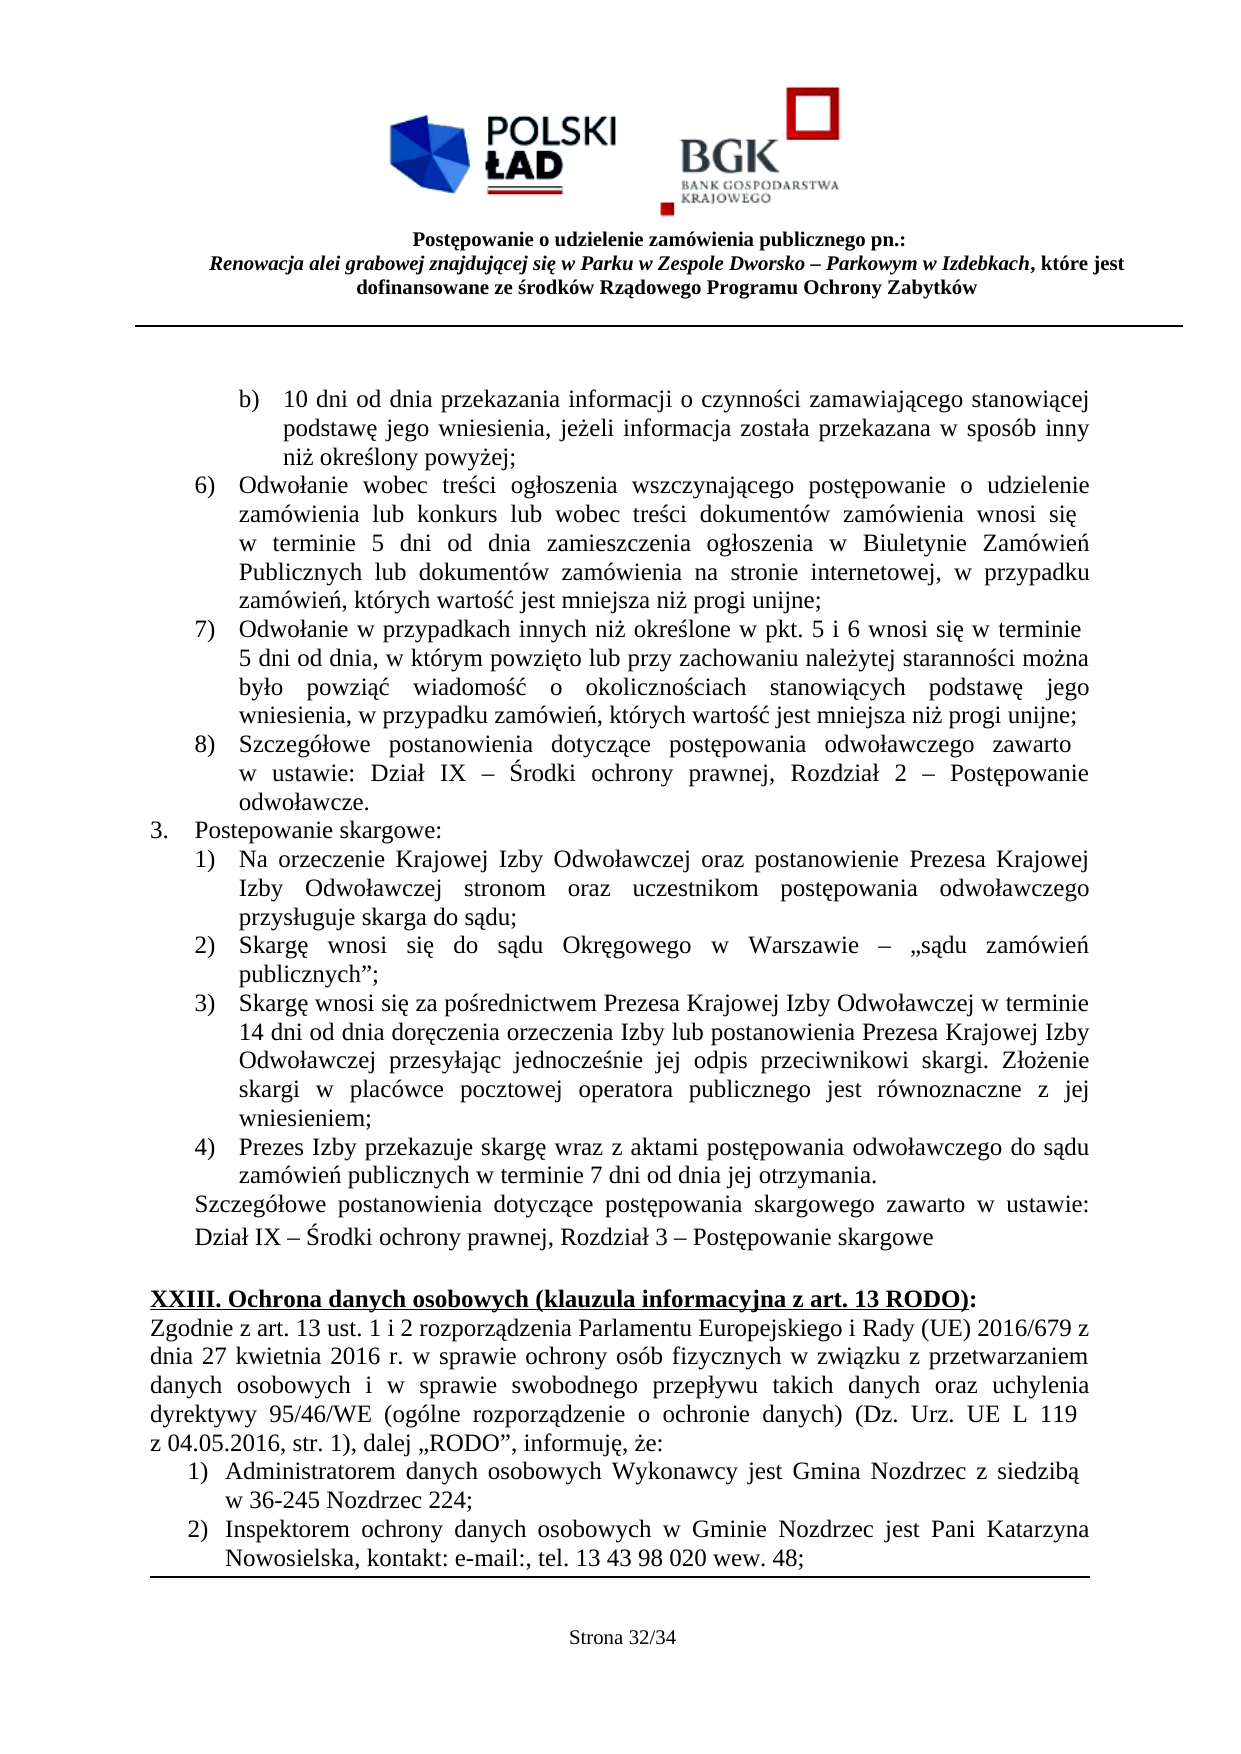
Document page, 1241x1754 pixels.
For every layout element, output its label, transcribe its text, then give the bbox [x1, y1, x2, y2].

list Skargę wnosi się do sądu Okręgowego w Warszawie – „sądu zamówień publicznych”; [194, 930, 1090, 988]
list Inspektorem ochrony danych osobowych w Gminie Nozdrzec jest Pani Katarzyna Nowosielska, kontakt: e-mail:, tel. 13 43 98 020 wew. 48; [187, 1514, 1090, 1571]
list Szczegółowe postanowienia dotyczące postępowania odwoławczego zawarto w ustawie: Dział IX – Środki ochrony prawnej, Rozdział 2 – Postępowanie odwoławcze. [194, 729, 1090, 815]
list Skargę wnosi się za pośrednictwem Prezesa Krajowej Izby Odwoławczej w terminie 14 dni od dnia doręczenia orzeczenia Izby lub postanowienia Prezesa Krajowej Izby Odwoławczej przesyłając jednocześnie jej odpis przeciwnikowi skargi. Złożenie skargi w placówce pocztowej operatora publicznego jest równoznaczne z jej wniesieniem; [194, 988, 1090, 1132]
text XXIII. Ochrona danych osobowych (klauzula informacyjna z art. 13 RODO): [150, 1284, 1090, 1313]
list 10 dni od dnia przekazania informacji o czynności zamawiającego stanowiącej podstawę jego wniesienia, jeżeli informacja została przekazana w sposób inny niż określony powyżej; [239, 384, 1090, 470]
list Odwołanie w przypadkach innych niż określone w pkt. 5 i 6 wnosi się w terminie 5 dni od dnia, w którym powzięto lub przy zachowaniu należytej staranności można było powziąć wiadomość o okolicznościach stanowiących podstawę jego wniesienia, w przypadku zamówień, których wartość jest mniejsza niż progi unijne; [194, 614, 1090, 729]
list Odwołanie wobec treści ogłoszenia wszczynającego postępowanie o udzielenie zamówienia lub konkurs lub wobec treści dokumentów zamówienia wnosi się w terminie 5 dni od dnia zamieszczenia ogłoszenia w Biuletynie Zamówień Publicznych lub dokumentów zamówienia na stronie internetowej, w przypadku zamówień, których wartość jest mniejsza niż progi unijne; [194, 470, 1090, 614]
text Szczegółowe postanowienia dotyczące postępowania skargowego zawarto w ustawie: Dział IX – Środki ochrony prawnej, Rozdział 3 – Postępowanie skargowe [194, 1189, 1090, 1251]
list Postepowanie skargowe: [150, 815, 1090, 844]
list Administratorem danych osobowych Wykonawcy jest Gmina Nozdrzec z siedzibą w 36-245 Nozdrzec 224; [187, 1456, 1090, 1514]
list Na orzeczenie Krajowej Izby Odwoławczej oraz postanowienie Prezesa Krajowej Izby Odwoławczej stronom oraz uczestnikom postępowania odwoławczego przysługuje skarga do sądu; [194, 844, 1090, 930]
text Zgodnie z art. 13 ust. 1 i 2 rozporządzenia Parlamentu Europejskiego i Rady (UE) 2016/679 z dnia 27 kwietnia 2016 r. w sprawie ochrony osób fizycznych w związku z przetwarzaniem danych osobowych i w sprawie swobodnego przepływu takich danych oraz uchylenia dyrektywy 95/46/WE (ogólne rozporządzenie o ochronie danych) (Dz. Urz. UE L 119 z 04.05.2016, str. 1), dalej „RODO”, informuję, że: [150, 1313, 1090, 1456]
list Prezes Izby przekazuje skargę wraz z aktami postępowania odwoławczego do sądu zamówień publicznych w terminie 7 dni od dnia jej otrzymania. [194, 1132, 1090, 1189]
